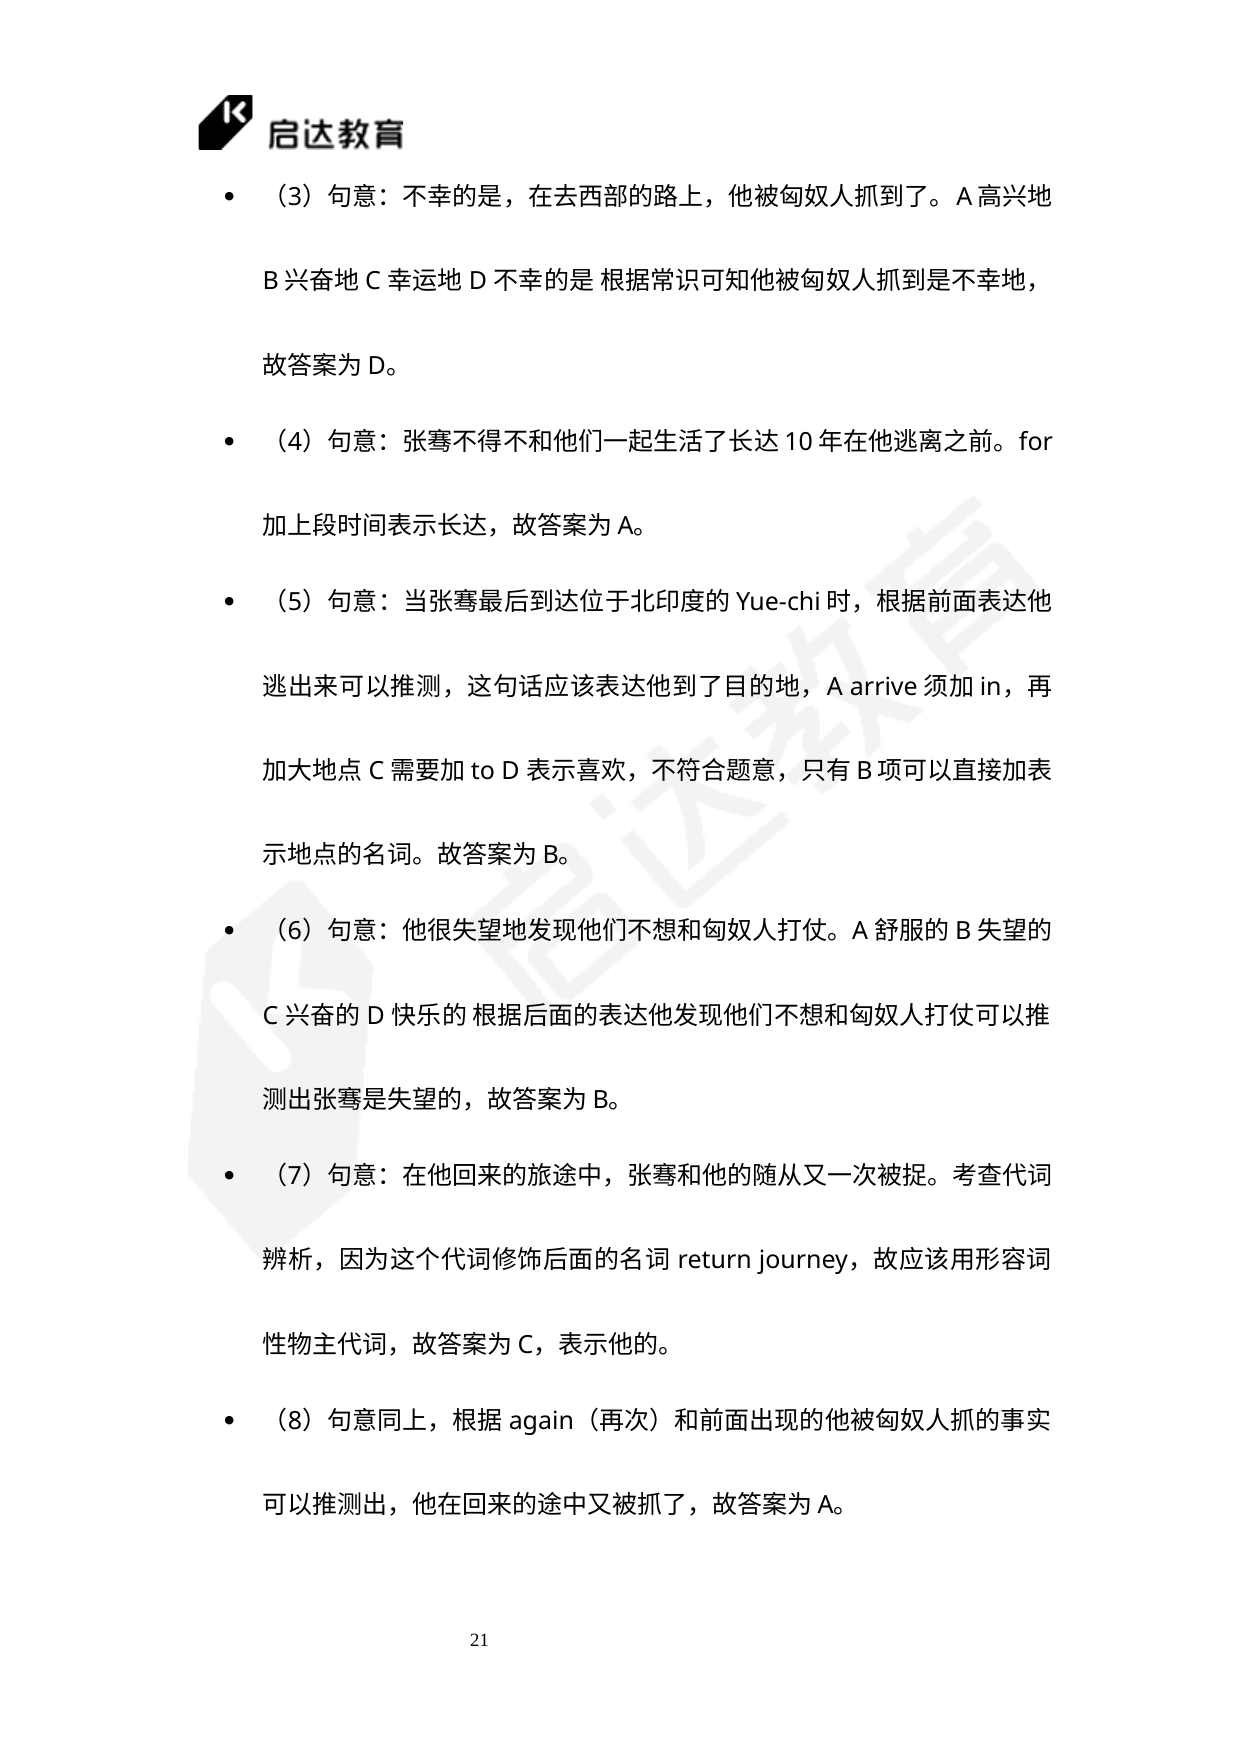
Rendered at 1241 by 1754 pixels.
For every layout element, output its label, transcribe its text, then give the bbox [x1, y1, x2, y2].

list （8）句意同上，根据again（再次）和前面出现的他被匈奴人抓的事实可以推测出，他在回来的途中又被抓了，故答案为A。 [225, 1386, 1053, 1535]
list （5）句意：当张骞最后到达位于北印度的Yue-chi时，根据前面表达他逃出来可以推测，这句话应该表达他到了目的地，A arrive须加in，再加大地点 C 需要加to D 表示喜欢，不符合题意，只有B项可以直接加表示地点的名词。故答案为B。 [225, 567, 1053, 886]
list （7）句意：在他回来的旅途中，张骞和他的随从又一次被捉。考查代词辨析，因为这个代词修饰后面的名词return journey，故应该用形容词性物主代词，故答案为C，表示他的。 [225, 1141, 1053, 1375]
list （6）句意：他很失望地发现他们不想和匈奴人打仗。A 舒服的 B 失望的 C 兴奋的 D 快乐的 根据后面的表达他发现他们不想和匈奴人打仗可以推测出张骞是失望的，故答案为B。 [225, 896, 1053, 1130]
list （4）句意：张骞不得不和他们一起生活了长达10年在他逃离之前。for加上段时间表示长达，故答案为A。 [225, 407, 1053, 556]
list （3）句意：不幸的是，在去西部的路上，他被匈奴人抓到了。A高兴地 B兴奋地 C 幸运地 D 不幸的是 根据常识可知他被匈奴人抓到是不幸地，故答案为D。 [225, 162, 1053, 396]
picture [198, 95, 404, 150]
